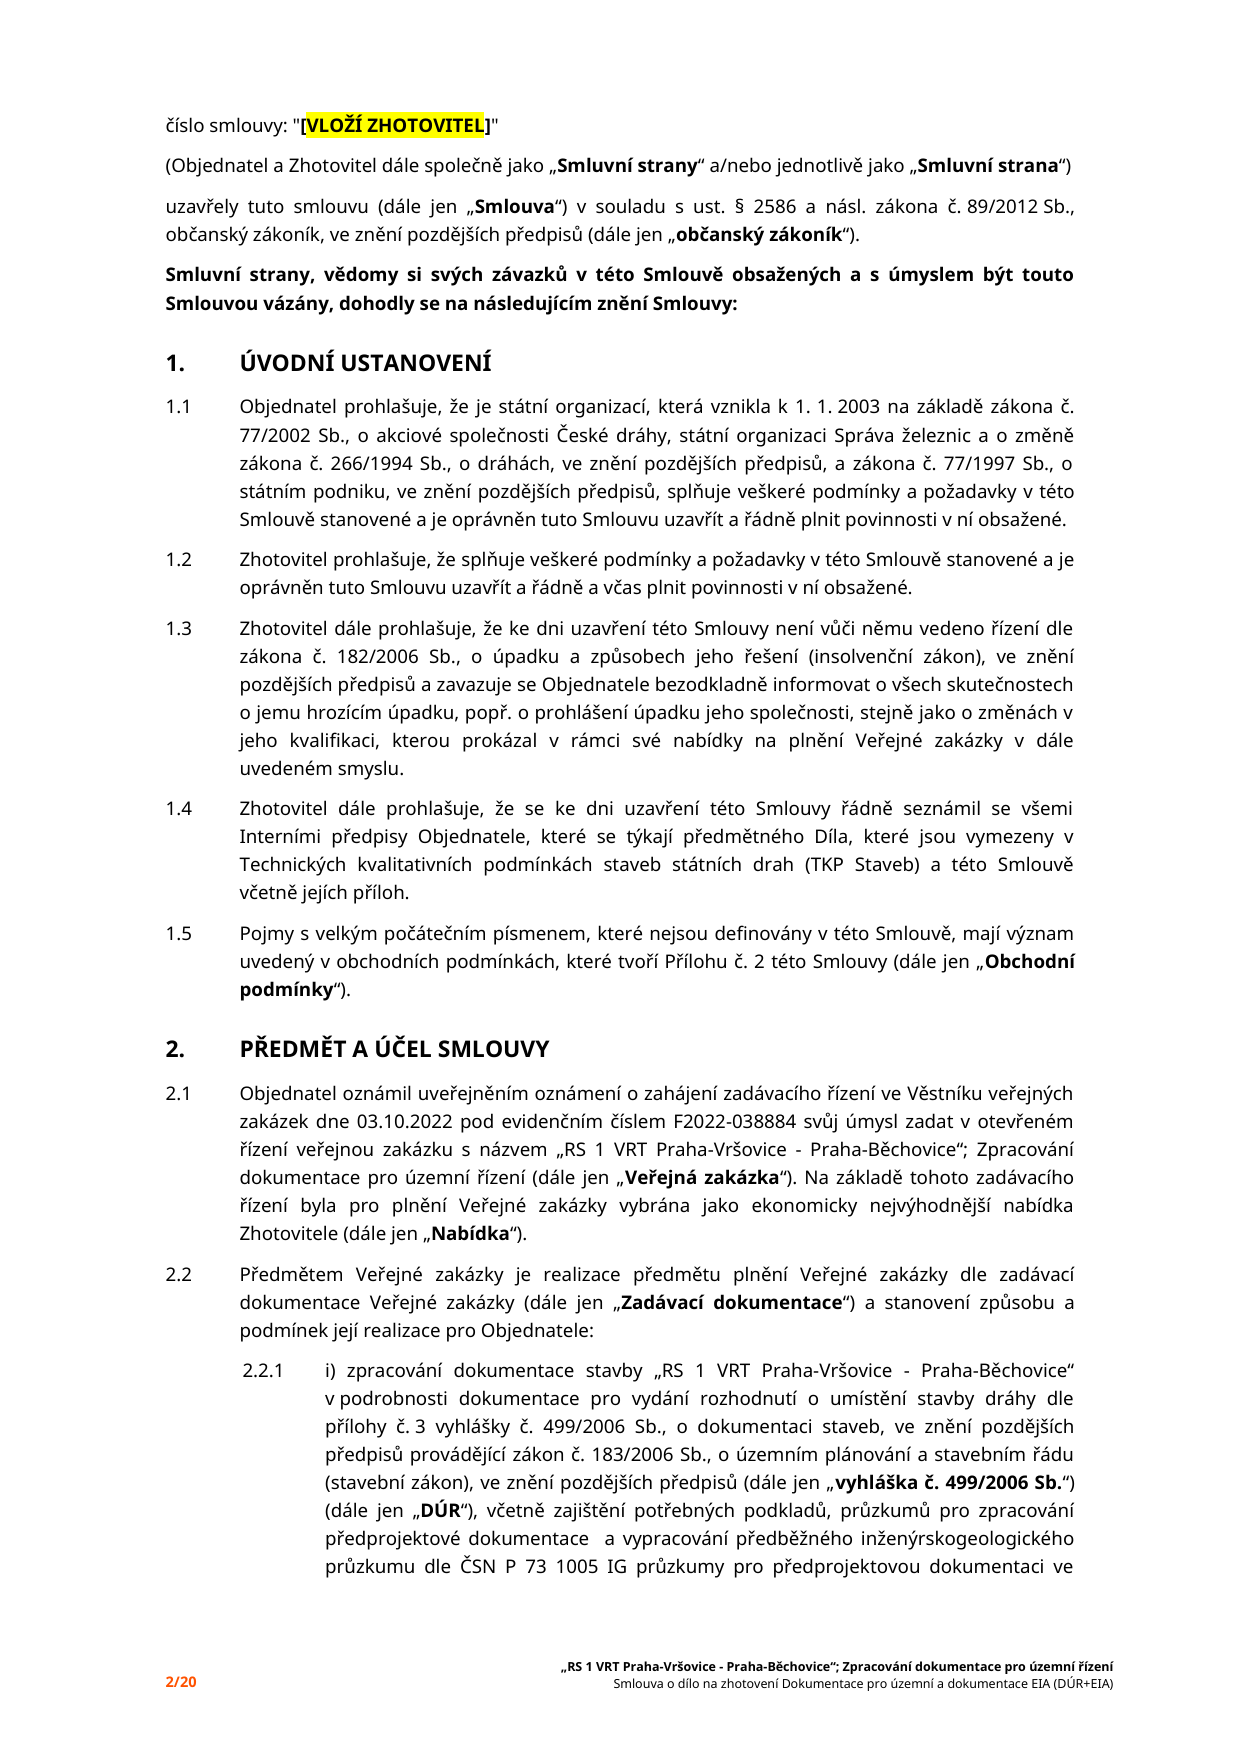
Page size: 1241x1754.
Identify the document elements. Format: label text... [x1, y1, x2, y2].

text Zhotovitel dále prohlašuje, že ke dni uzavření této Smlouvy není vůči němu vedeno řízení dle zákona č. 182/2006 Sb., o úpadku a způsobech jeho řešení (insolvenční zákon), ve znění pozdějších předpisů a zavazuje se Objednatele bezodkladně informovat o všech skutečnostech o jemu hrozícím úpadku, popř. o prohlášení úpadku jeho společnosti, stejně jako o změnách v jeho kvalifikaci, kterou prokázal v rámci své nabídky na plnění Veřejné zakázky v dále uvedeném smyslu. [165, 615, 1075, 781]
text ÚVODNÍ USTANOVENÍ [165, 347, 1075, 378]
text Objednatel prohlašuje, že je státní organizací, která vznikla k 1. 1. 2003 na základě zákona č. 77/2002 Sb., o akciové společnosti České dráhy, státní organizaci Správa železnic a o změně zákona č. 266/1994 Sb., o dráhách, ve znění pozdějších předpisů, a zákona č. 77/1997 Sb., o státním podniku, ve znění pozdějších předpisů, splňuje veškeré podmínky a požadavky v této Smlouvě stanovené a je oprávněn tuto Smlouvu uzavřít a řádně plnit povinnosti v ní obsažené. [165, 394, 1075, 531]
text Zhotovitel dále prohlašuje, že se ke dni uzavření této Smlouvy řádně seznámil se všemi Interními předpisy Objednatele, které se týkají předmětného Díla, které jsou vymezeny v Technických kvalitativních podmínkách staveb státních drah (TKP Staveb) a této Smlouvě včetně jejích příloh. [165, 796, 1075, 905]
text Předmětem Veřejné zakázky je realizace předmětu plnění Veřejné zakázky dle zadávací dokumentace Veřejné zakázky (dále jen „Zadávací dokumentace“) a stanovení způsobu a podmínek její realizace pro Objednatele: [165, 1261, 1075, 1342]
text číslo smlouvy: "[VLOŽÍ ZHOTOVITEL]" [165, 112, 306, 138]
text (Objednatel a Zhotovitel dále společně jako „Smluvní strany“ a/nebo jednotlivě jako „Smluvní strana“) [165, 153, 1075, 178]
text PŘEDMĚT A ÚČEL SMLOUVY [165, 1033, 1075, 1065]
text Pojmy s velkým počátečním písmenem, které nejsou definovány v této Smlouvě, mají význam uvedený v obchodních podmínkách, které tvoří Přílohu č. 2 této Smlouvy (dále jen „Obchodní podmínky“). [165, 920, 1075, 1002]
text Objednatel oznámil uveřejněním oznámení o zahájení zadávacího řízení ve Věstníku veřejných zakázek dne 03.10.2022 pod evidenčním číslem F2022-038884 svůj úmysl zadat v otevřeném řízení veřejnou zakázku s názvem „RS 1 VRT Praha-Vršovice - Praha-Běchovice“; Zpracování dokumentace pro územní řízení (dále jen „Veřejná zakázka“). Na základě tohoto zadávacího řízení byla pro plnění Veřejné zakázky vybrána jako ekonomicky nejvýhodnější nabídka Zhotovitele (dále jen „Nabídka“). [165, 1080, 1075, 1246]
text uzavřely tuto smlouvu (dále jen „Smlouva“) v souladu s ust. § 2586 a násl. zákona č. 89/2012 Sb., občanský zákoník, ve znění pozdějších předpisů (dále jen „občanský zákoník“). [165, 193, 1075, 247]
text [242, 1357, 1075, 1579]
text Smluvní strany, vědomy si svých závazků v této Smlouvě obsažených a s úmyslem být touto Smlouvou vázány, dohodly se na následujícím znění Smlouvy: [165, 262, 1075, 315]
text číslo smlouvy: "[VLOŽÍ ZHOTOVITEL]" [484, 112, 1075, 138]
text Zhotovitel prohlašuje, že splňuje veškeré podmínky a požadavky v této Smlouvě stanovené a je oprávněn tuto Smlouvu uzavřít a řádně a včas plnit povinnosti v ní obsažené. [165, 546, 1075, 600]
